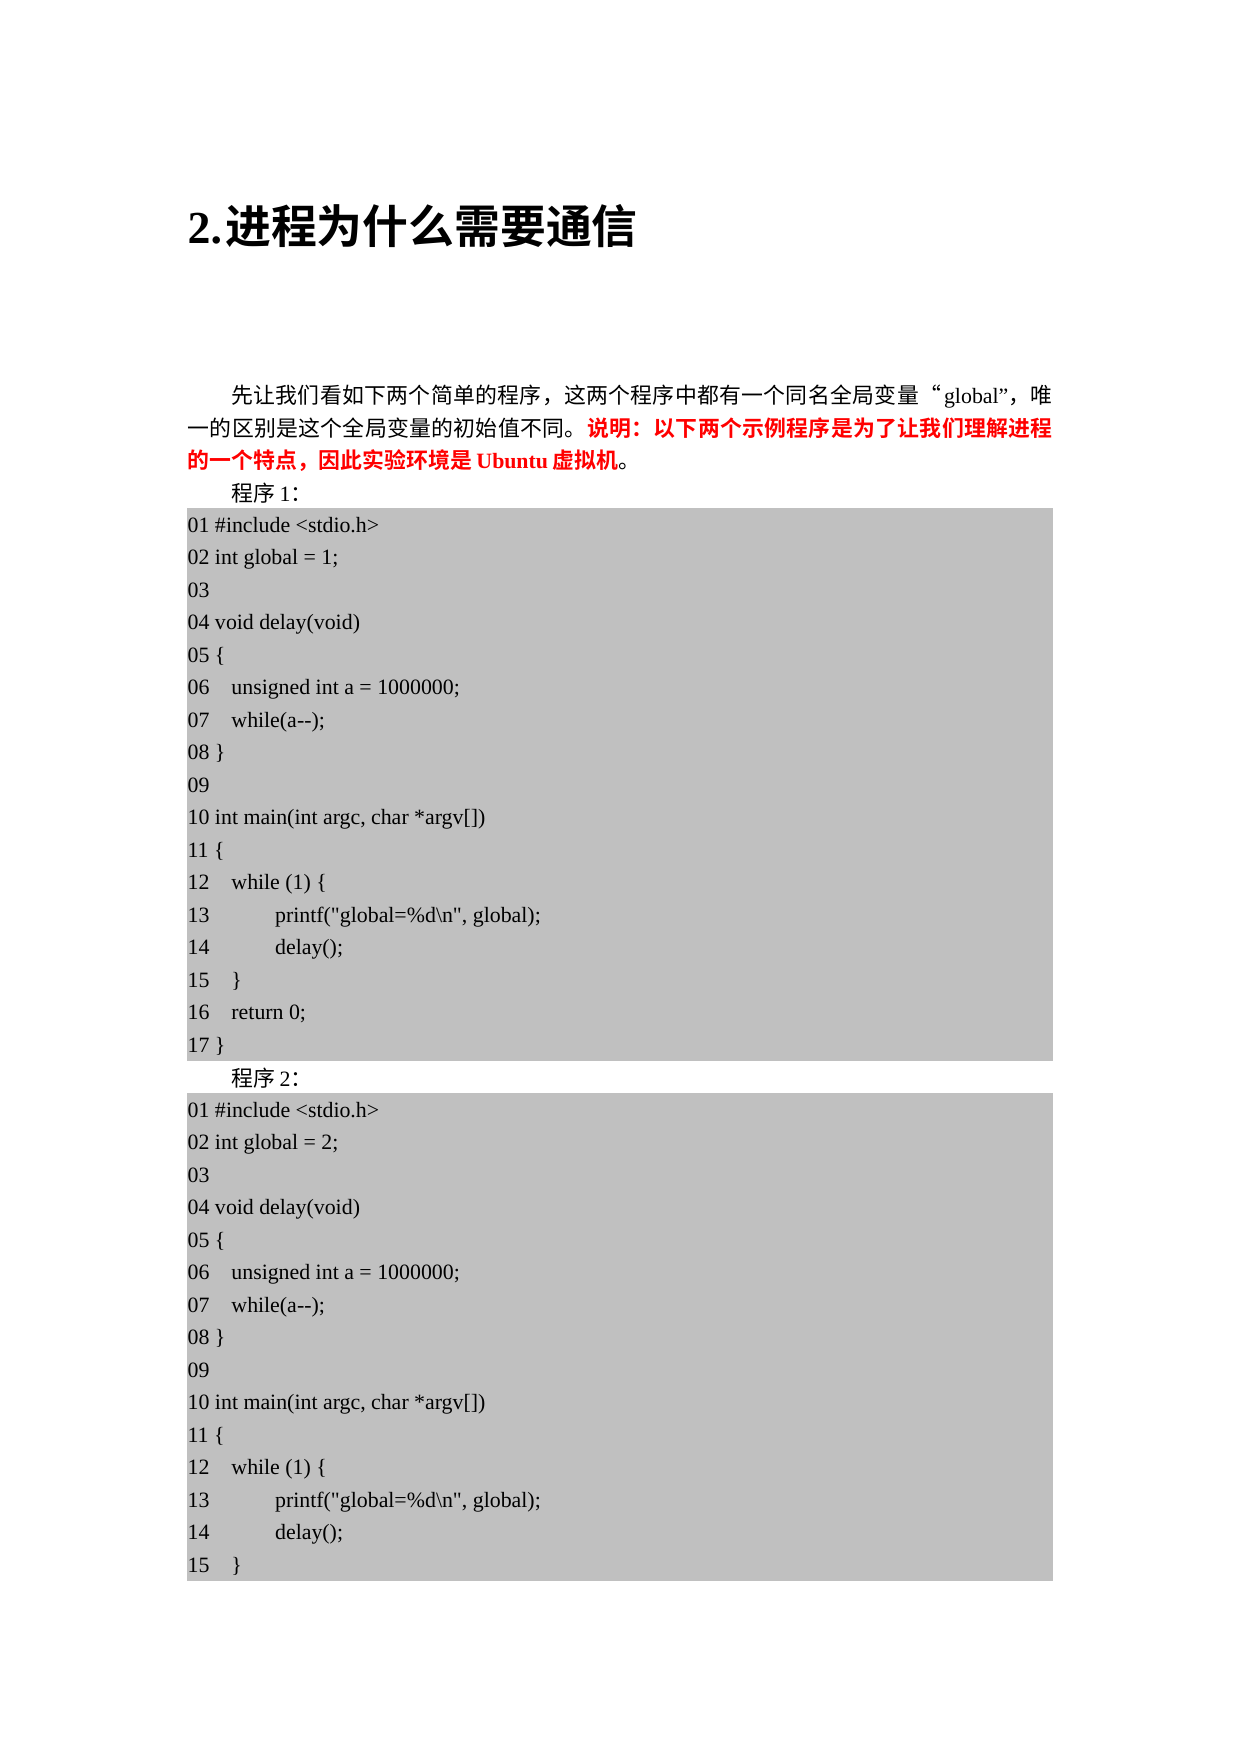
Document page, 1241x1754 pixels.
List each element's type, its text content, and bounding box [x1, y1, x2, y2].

text 04 void delay(void) [187, 1191, 1053, 1223]
text 13 printf("global=%d\n", global); [187, 898, 1053, 931]
text 01 #include <stdio.h> [187, 508, 1053, 541]
text 06 unsigned int a = 1000000; [187, 1256, 1053, 1288]
text 11 { [187, 1418, 1053, 1451]
text 06 unsigned int a = 1000000; [187, 671, 1053, 703]
subtitle 进程为什么需要通信 [187, 174, 1053, 272]
text 07 while(a--); [187, 1288, 1053, 1321]
text 05 { [187, 1223, 1053, 1256]
text 12 while (1) { [187, 1451, 1053, 1483]
text 05 { [187, 638, 1053, 671]
text 09 [187, 1353, 1053, 1386]
text 16 return 0; [187, 996, 1053, 1028]
text 08 } [187, 1321, 1053, 1353]
text 03 [187, 1158, 1053, 1191]
text 14 delay(); [187, 931, 1053, 963]
text 13 printf("global=%d\n", global); [187, 1483, 1053, 1516]
text 02 int global = 1; [187, 541, 1053, 573]
text 程序2： [187, 1061, 1053, 1093]
text 04 void delay(void) [187, 606, 1053, 638]
text 先让我们看如下两个简单的程序，这两个程序中都有一个同名全局变量“global”，唯一的区别是这个全局变量的初始值不同。说明：以下两个示例程序是为了让我们理解进程的一个特点，因此实验环境是Ubuntu虚拟机。 [187, 378, 1053, 476]
text 02 int global = 2; [187, 1126, 1053, 1158]
text 15 } [187, 963, 1053, 996]
text 10 int main(int argc, char *argv[]) [187, 1386, 1053, 1418]
text 01 #include <stdio.h> [187, 1093, 1053, 1126]
text 07 while(a--); [187, 703, 1053, 736]
text 17 } [187, 1028, 1053, 1061]
text 09 [187, 768, 1053, 801]
text 10 int main(int argc, char *argv[]) [187, 801, 1053, 833]
text 12 while (1) { [187, 866, 1053, 898]
text 15 } [187, 1548, 1053, 1581]
text 08 } [187, 736, 1053, 768]
text 程序1： [187, 476, 1053, 508]
text 14 delay(); [187, 1516, 1053, 1548]
text 11 { [187, 833, 1053, 866]
text 03 [187, 573, 1053, 606]
